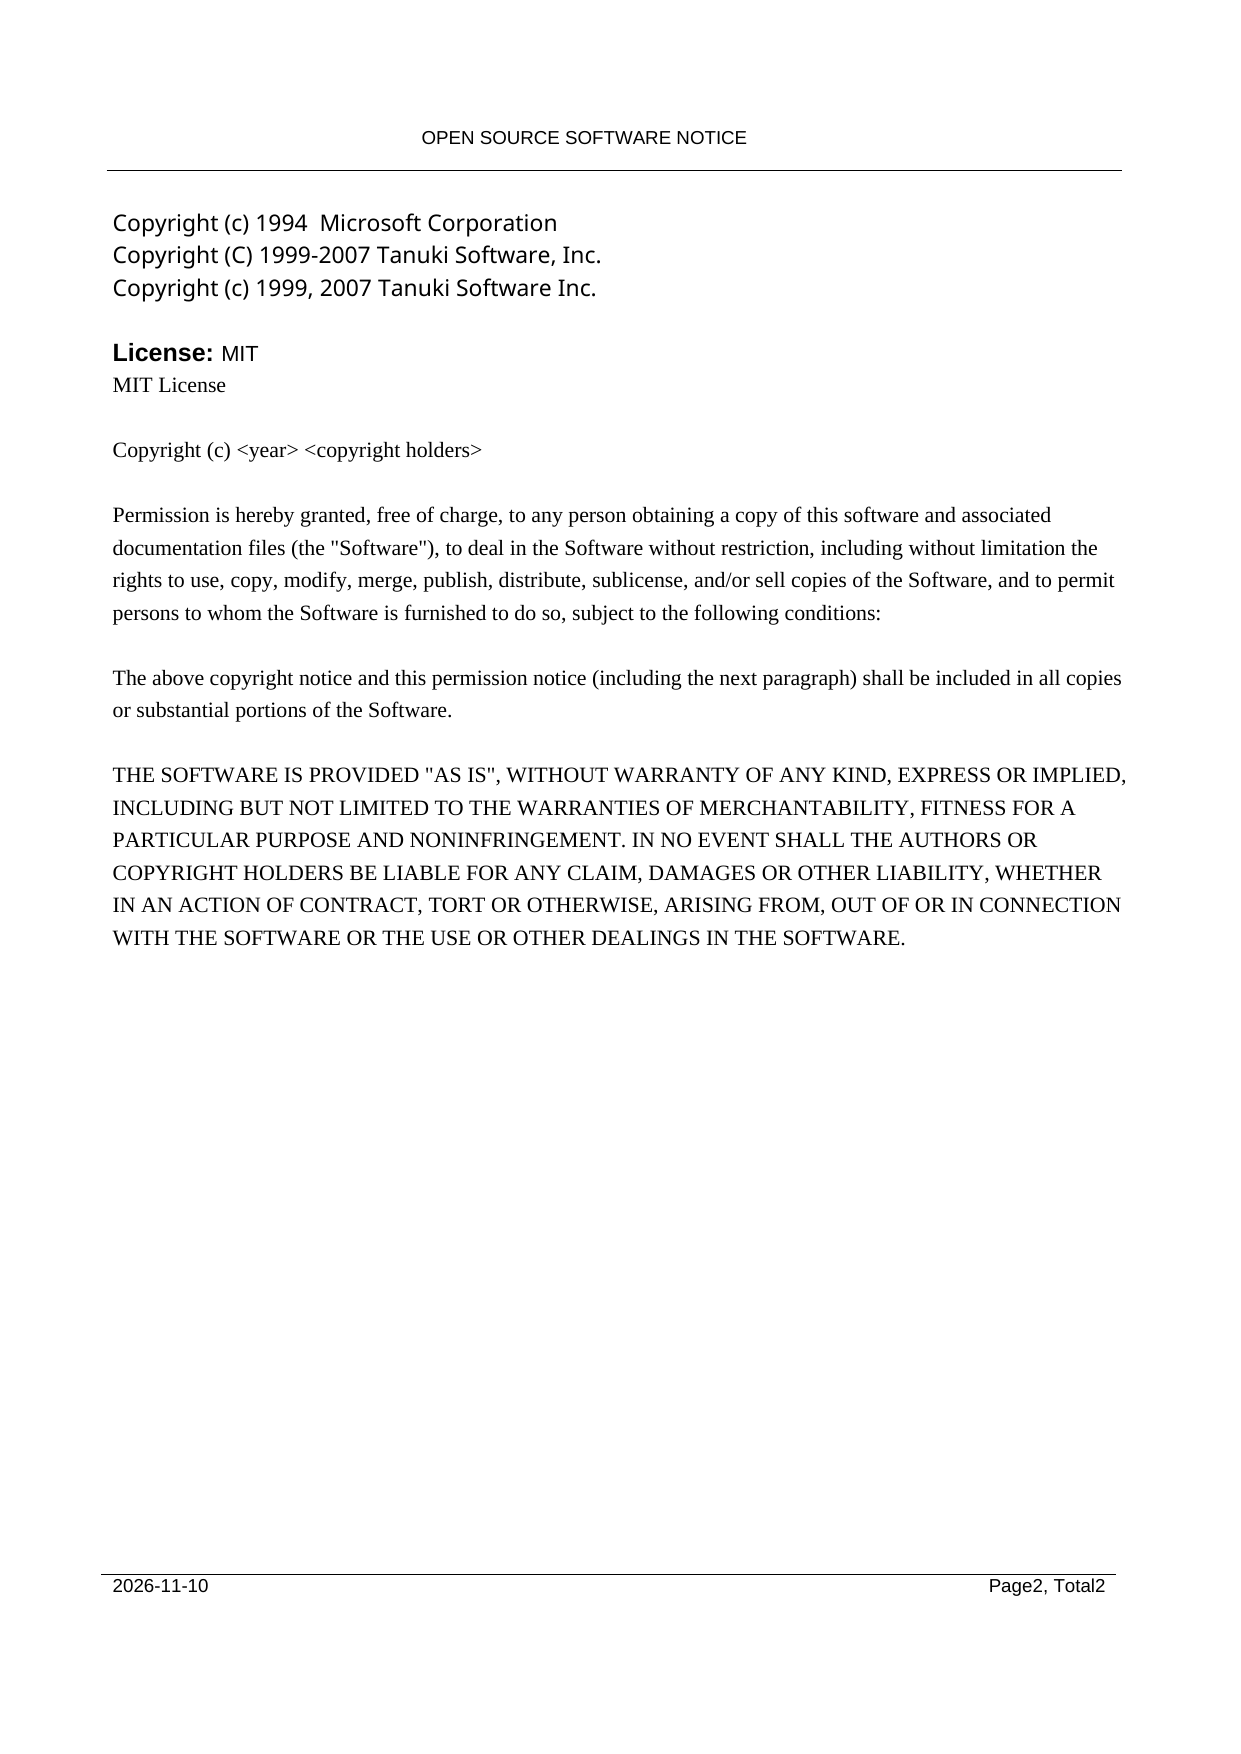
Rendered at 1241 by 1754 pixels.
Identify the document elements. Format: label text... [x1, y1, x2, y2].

text License: MIT [112, 336, 1128, 369]
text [112, 206, 1128, 336]
text MIT License Copyright (c) <year> <copyright holders> Permission is hereby granted, free of charge, to any person obtaining a copy of this software and associated documentation files (the "Software"), to deal in the Software without restriction, including without limitation the rights to use, copy, modify, merge, publish, distribute, sublicense, and/or sell copies of the Software, and to permit persons to whom the Software is furnished to do so, subject to the following conditions: The above copyright notice and this permission notice (including the next paragraph) shall be included in all copies or substantial portions of the Software. THE SOFTWARE IS PROVIDED "AS IS", WITHOUT WARRANTY OF ANY KIND, EXPRESS OR IMPLIED, INCLUDING BUT NOT LIMITED TO THE WARRANTIES OF MERCHANTABILITY, FITNESS FOR A PARTICULAR PURPOSE AND NONINFRINGEMENT. IN NO EVENT SHALL THE AUTHORS OR COPYRIGHT HOLDERS BE LIABLE FOR ANY CLAIM, DAMAGES OR OTHER LIABILITY, WHETHER IN AN ACTION OF CONTRACT, TORT OR OTHERWISE, ARISING FROM, OUT OF OR IN CONNECTION WITH THE SOFTWARE OR THE USE OR OTHER DEALINGS IN THE SOFTWARE. [112, 369, 1128, 954]
